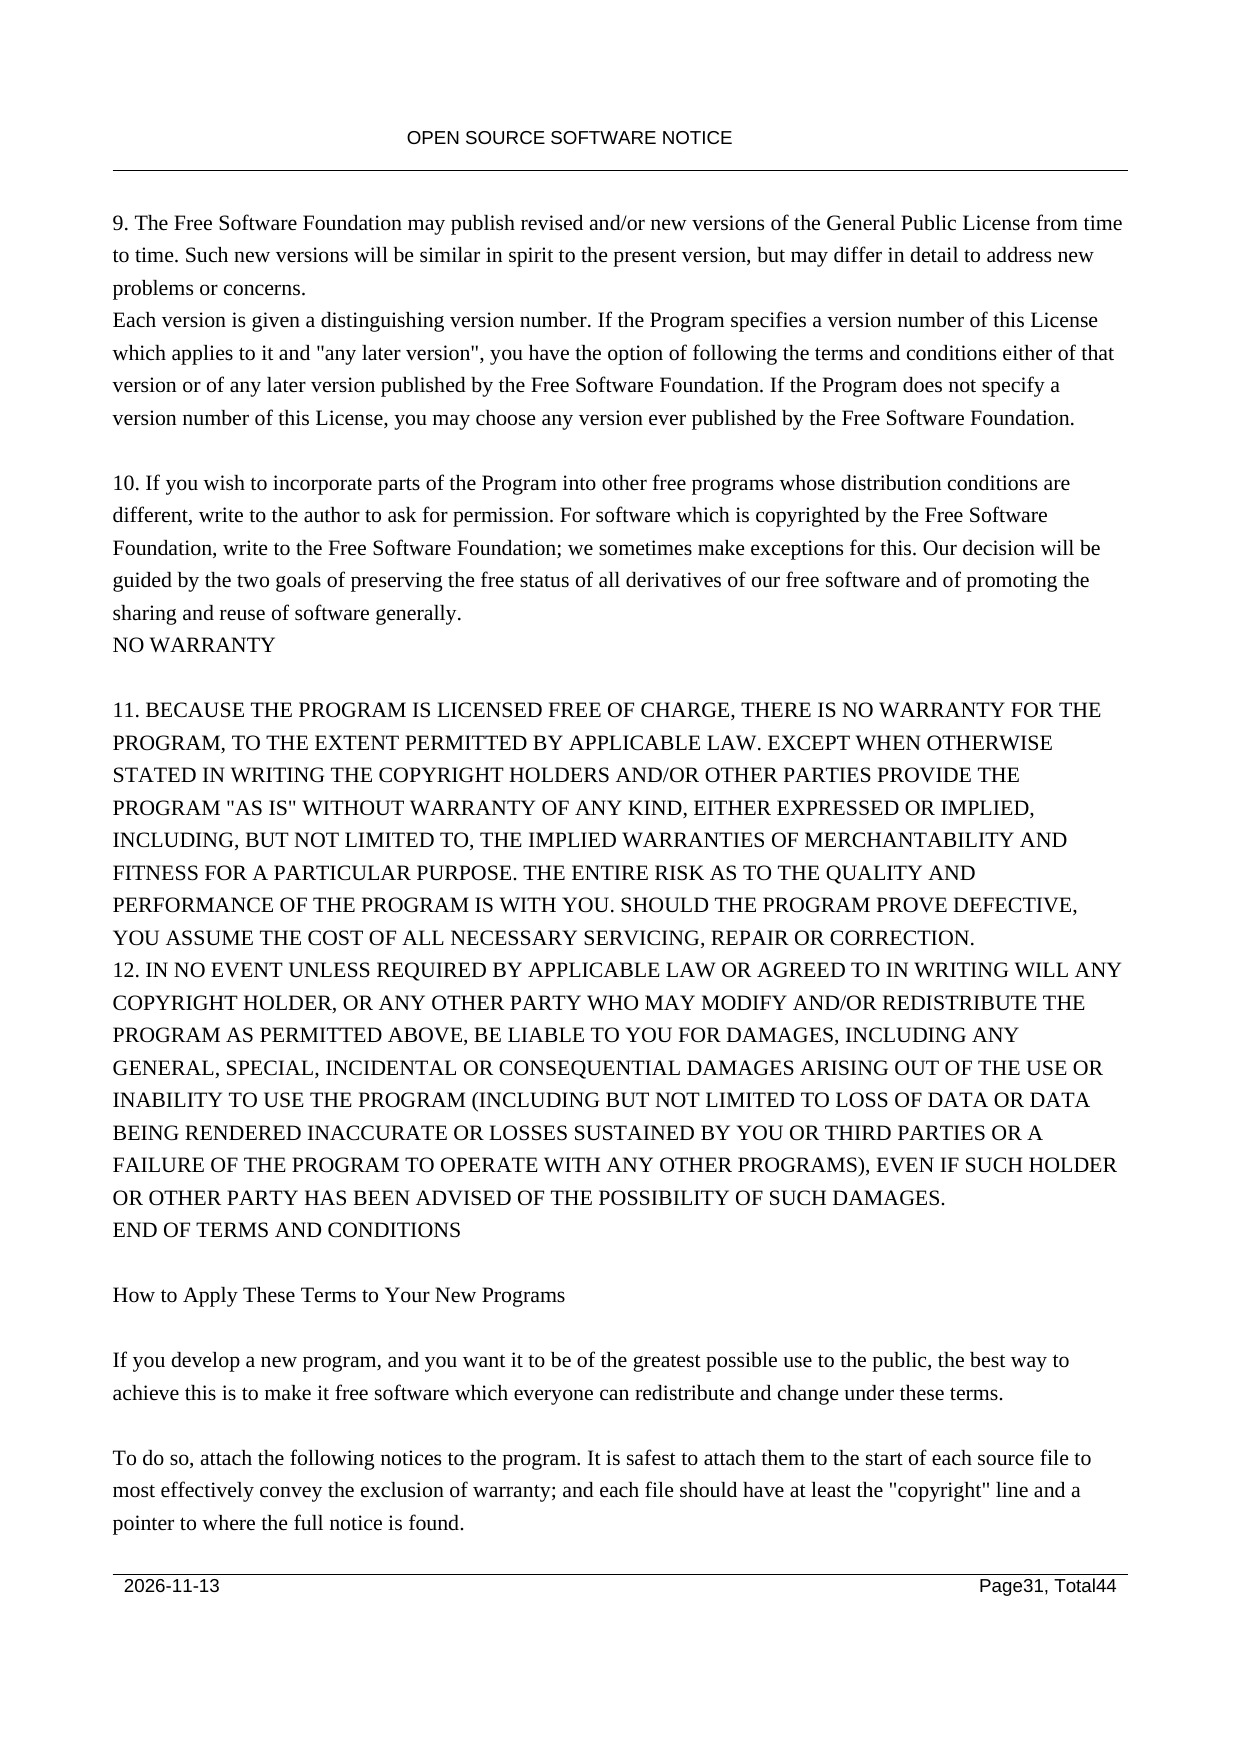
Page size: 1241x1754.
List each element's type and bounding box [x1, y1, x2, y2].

text [112, 206, 1128, 1539]
